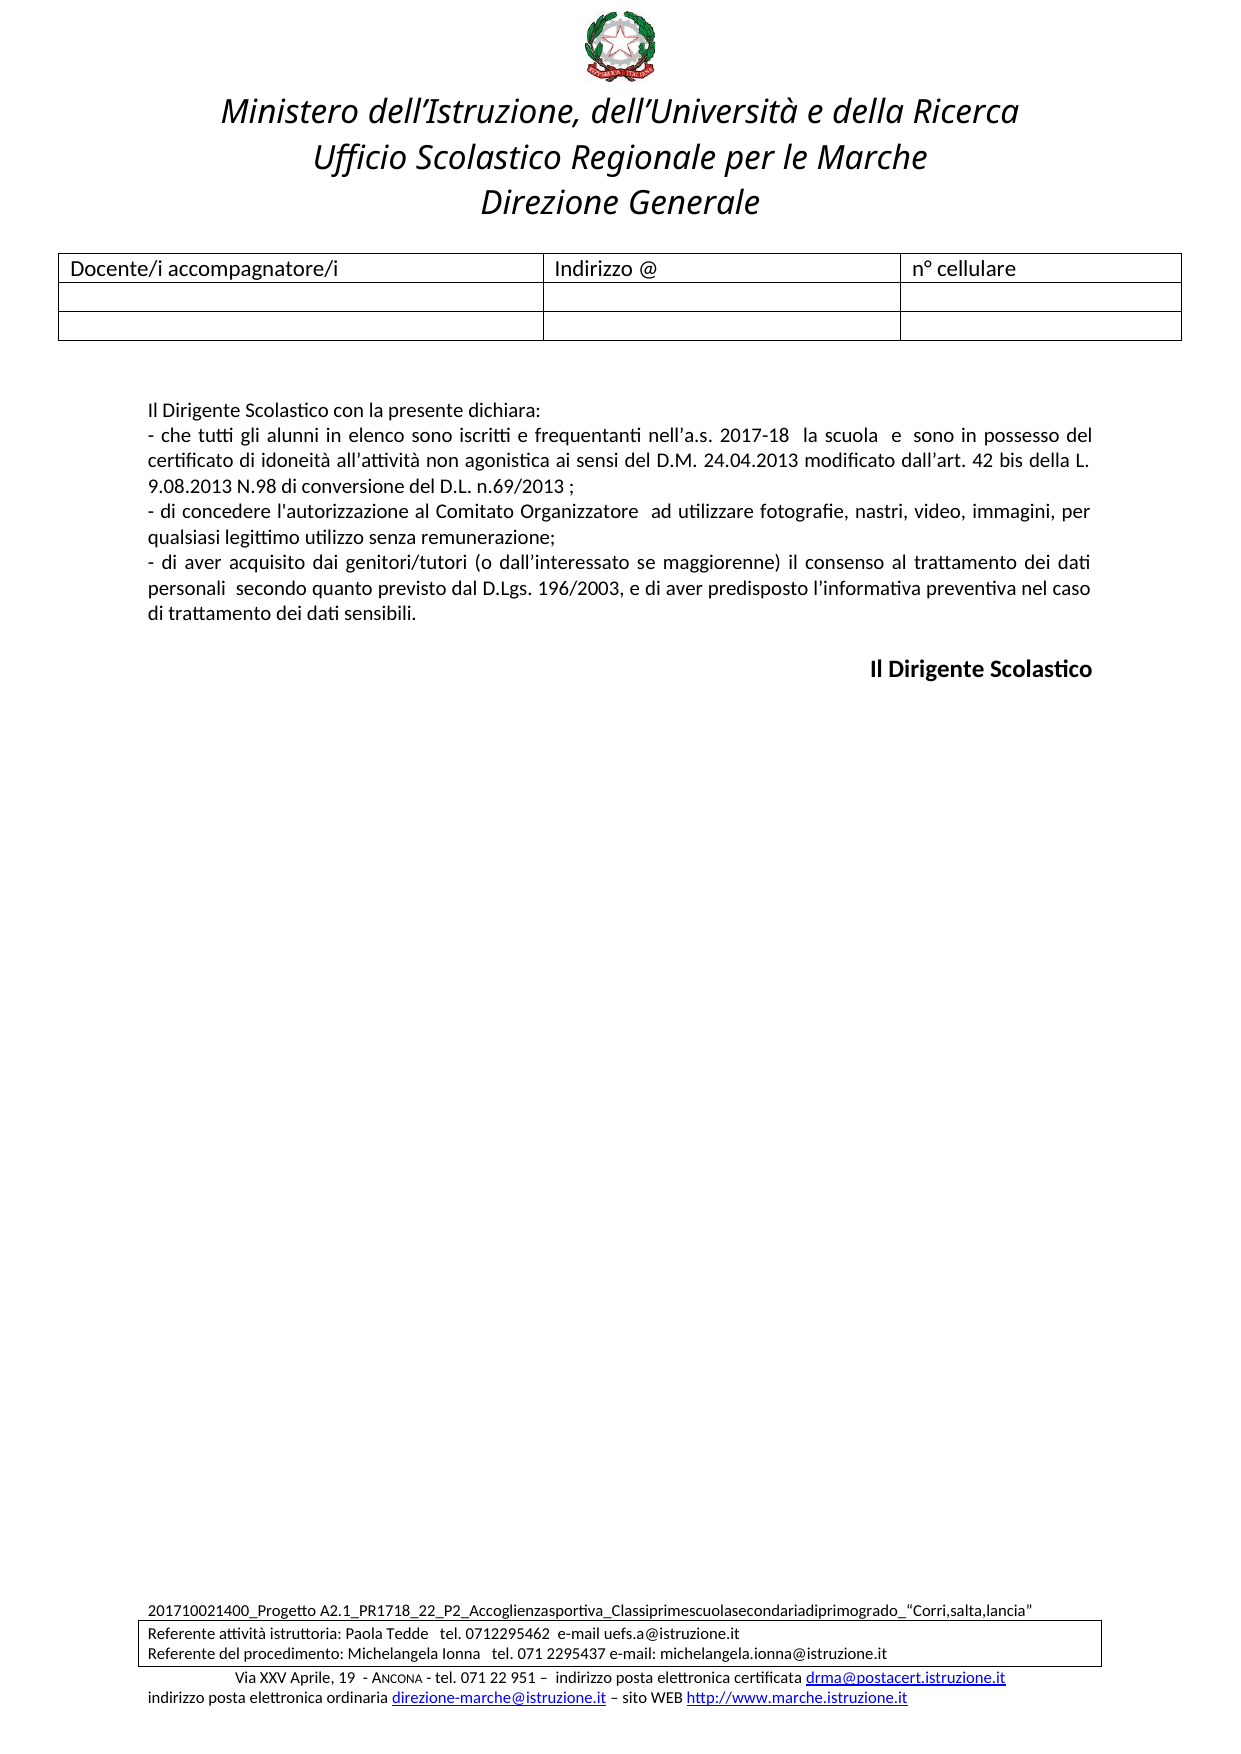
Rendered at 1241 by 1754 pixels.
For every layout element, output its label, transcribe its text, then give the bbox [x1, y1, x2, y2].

text Il Dirigente Scolastico [148, 654, 1092, 684]
table_header Docente/i accompagnatore/i [59, 254, 543, 282]
table_cell [901, 283, 1181, 311]
table_cell [544, 283, 900, 311]
table_cell [59, 312, 543, 340]
table_cell [59, 283, 543, 311]
picture [585, 11, 656, 82]
table_header n° cellulare [901, 254, 1181, 282]
text - di concedere l'autorizzazione al Comitato Organizzatore ad utilizzare fotografie, nastri, video, immagini, per qualsiasi legittimo utilizzo senza remunerazione; [148, 498, 1092, 549]
table_header Indirizzo @ [544, 254, 900, 282]
table_cell [901, 312, 1181, 340]
text - di aver acquisito dai genitori/tutori (o dall’interessato se maggiorenne) il consenso al trattamento dei dati personali secondo quanto previsto dal D.Lgs. 196/2003, e di aver predisposto l’informativa preventiva nel caso di trattamento dei dati sensibili. [148, 549, 1092, 626]
table_cell [544, 312, 900, 340]
text - che tutti gli alunni in elenco sono iscritti e frequentanti nell’a.s. 2017-18 la scuola e sono in possesso del certificato di idoneità all’attività non agonistica ai sensi del D.M. 24.04.2013 modificato dall’art. 42 bis della L. 9.08.2013 N.98 di conversione del D.L. n.69/2013 ; [148, 422, 1092, 498]
text Il Dirigente Scolastico con la presente dichiara: [148, 397, 1092, 422]
